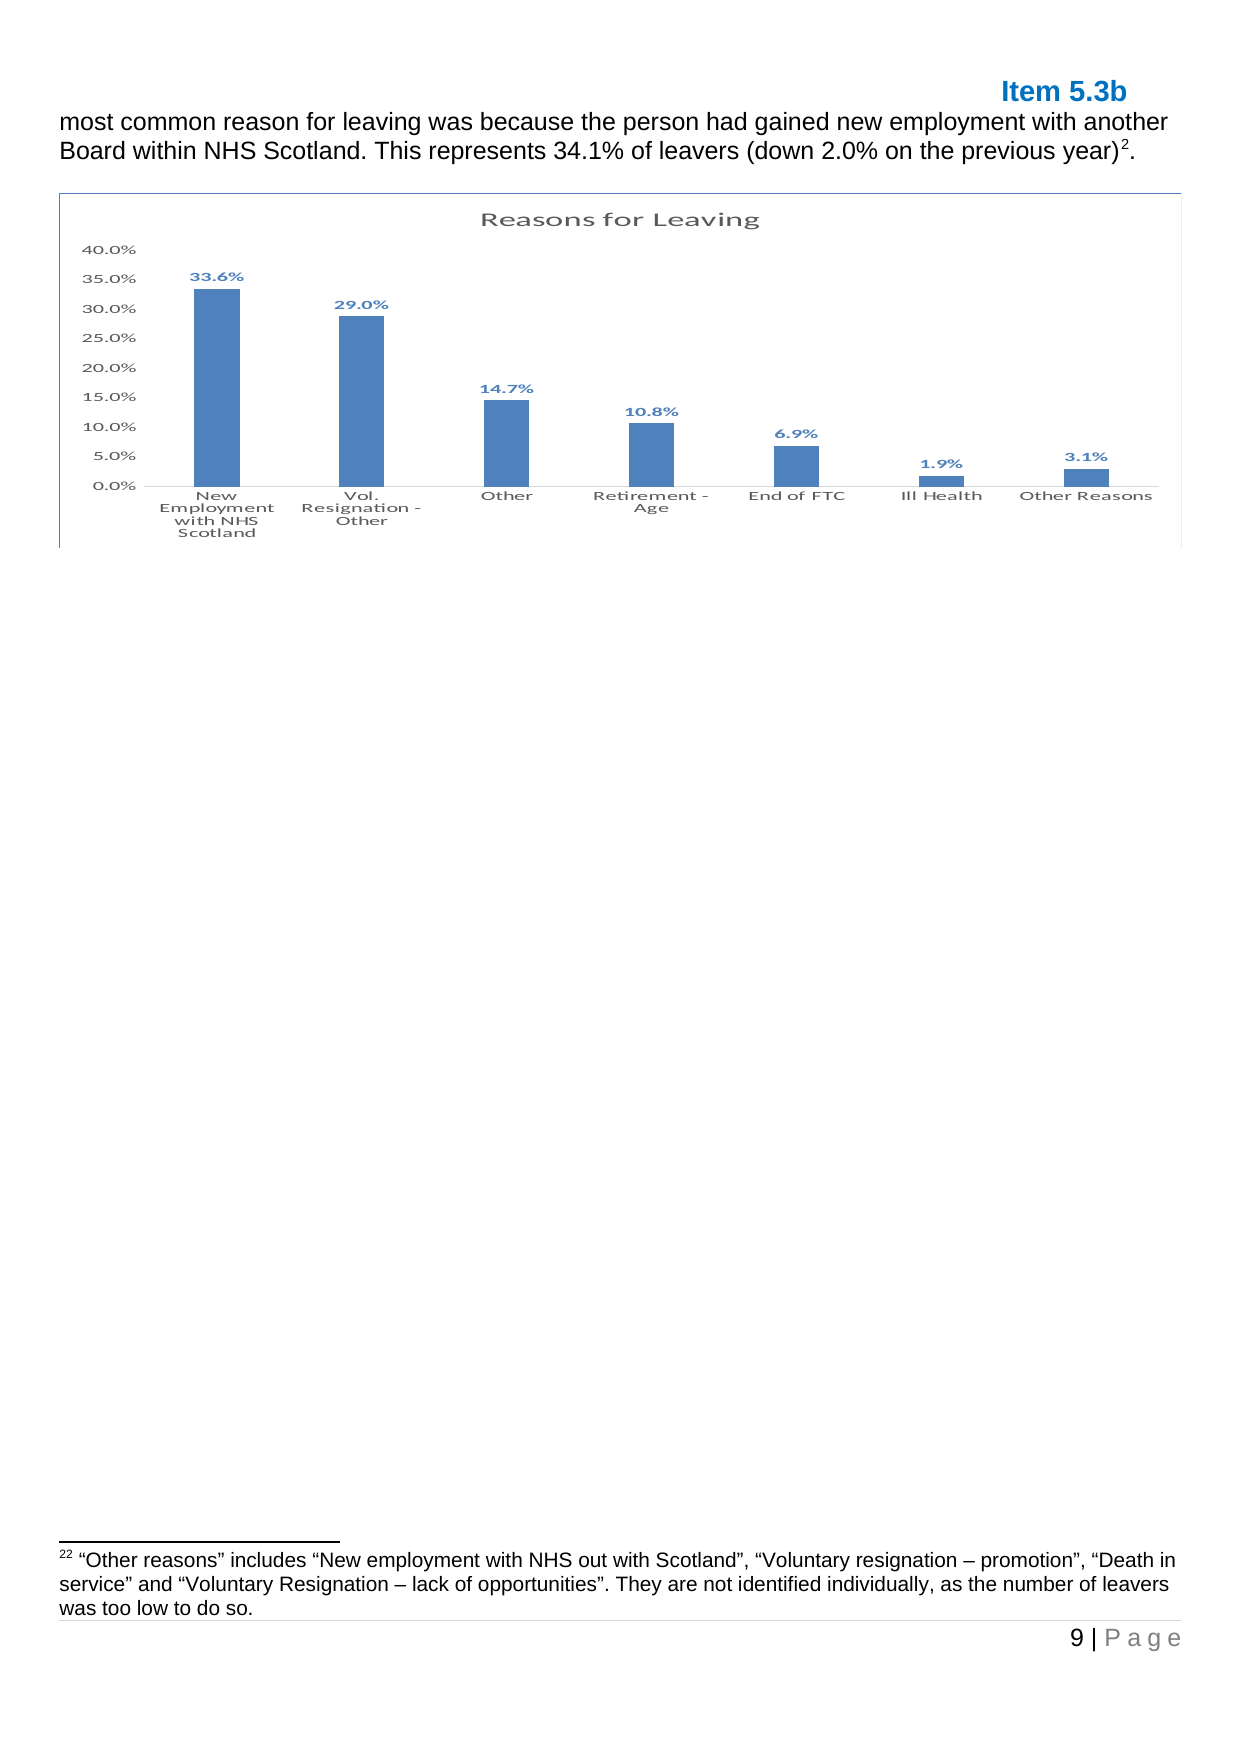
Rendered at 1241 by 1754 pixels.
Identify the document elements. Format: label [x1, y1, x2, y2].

text [59, 107, 1181, 165]
